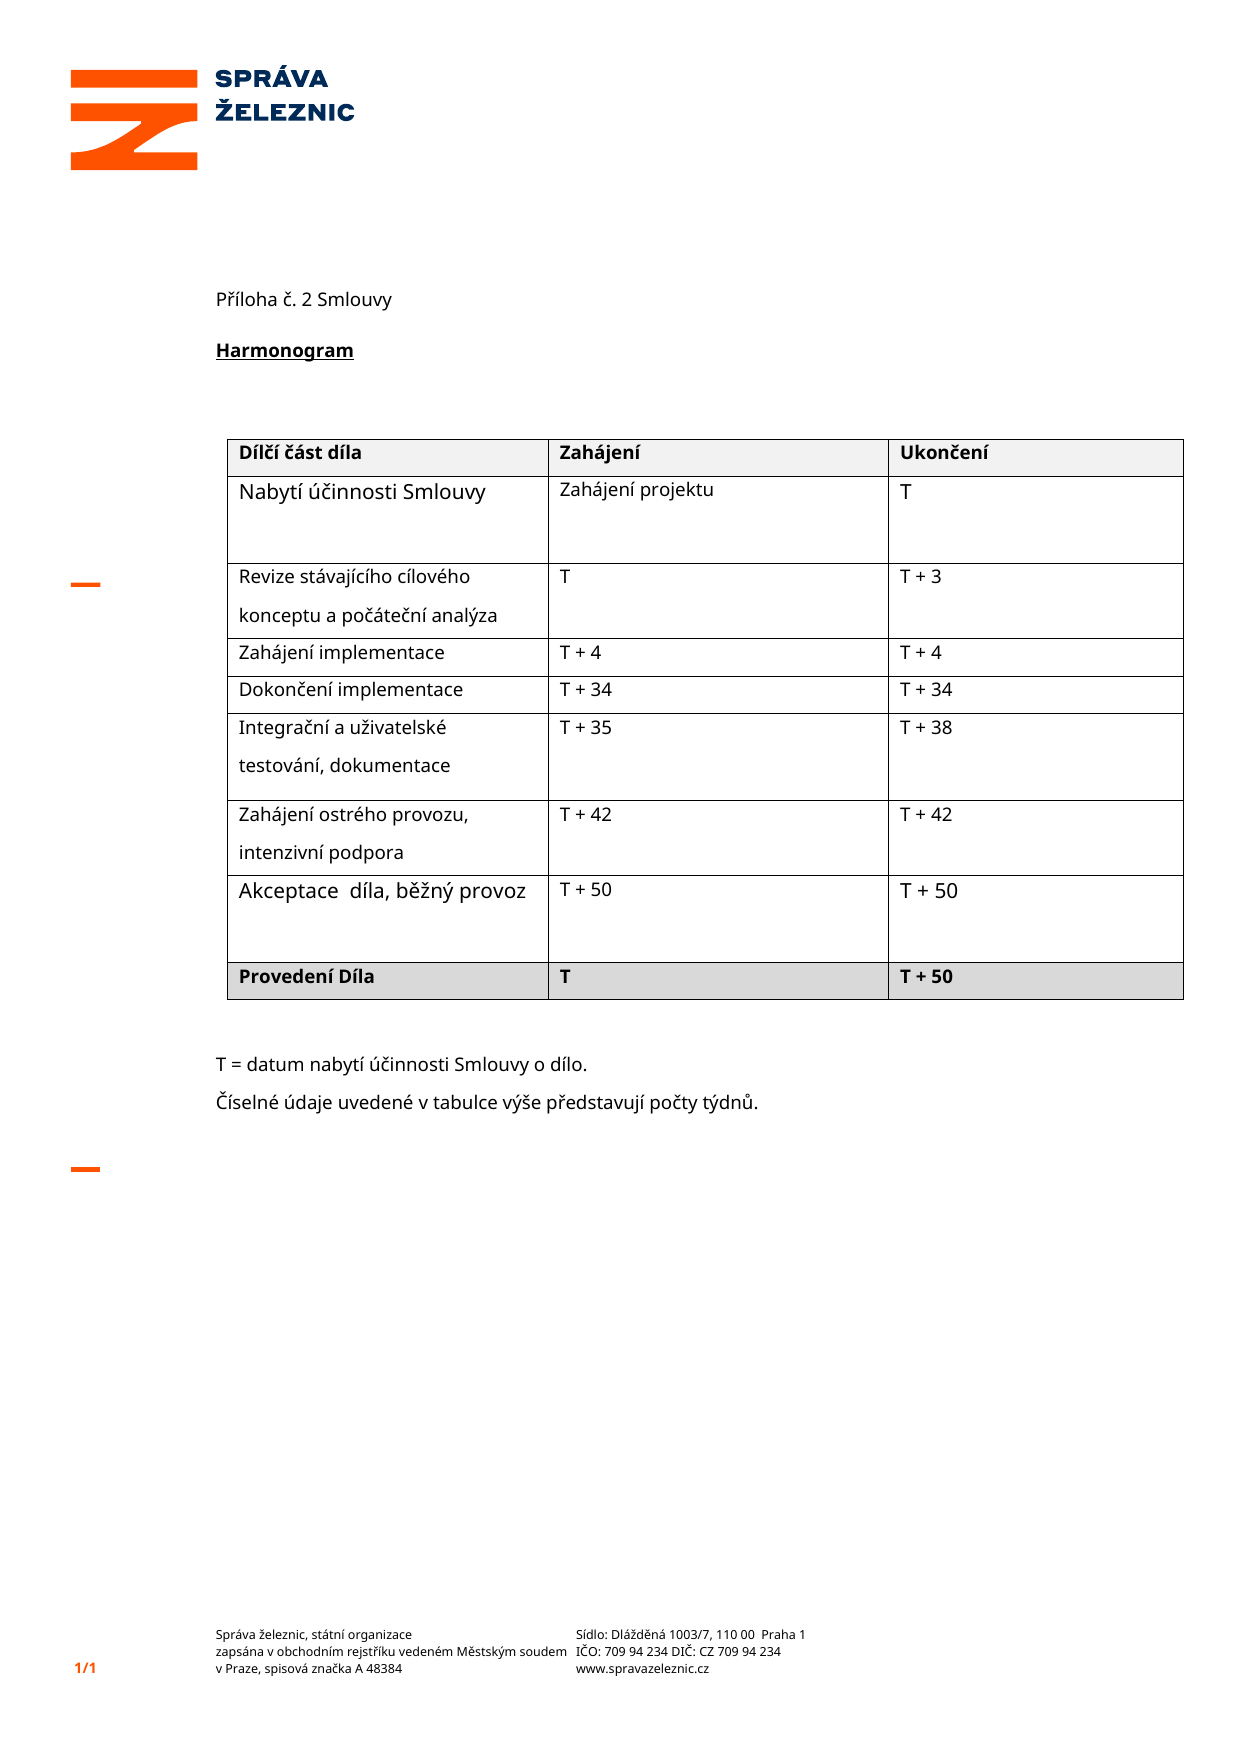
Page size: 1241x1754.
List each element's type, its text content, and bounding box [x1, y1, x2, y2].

table_cell Zahájení projektu [549, 477, 888, 563]
table_cell T [889, 477, 1183, 563]
text Příloha č. 2 Smlouvy [216, 286, 1122, 311]
table_cell Revize stávajícího cílového konceptu a počáteční analýza [228, 564, 548, 638]
table_cell Dokončení implementace [228, 677, 548, 713]
table_header Dílčí část díla [228, 440, 548, 476]
table_cell T + 3 [889, 564, 1183, 638]
table_cell Zahájení implementace [228, 639, 548, 676]
table_cell T + 35 [549, 714, 888, 800]
text Číselné údaje uvedené v tabulce výše představují počty týdnů. [216, 1089, 1122, 1114]
table_cell T + 42 [889, 801, 1183, 875]
table_cell T + 50 [889, 963, 1183, 999]
table_cell T + 34 [889, 677, 1183, 713]
table_header Ukončení [889, 440, 1183, 476]
table_cell T + 50 [549, 876, 888, 962]
text Harmonogram [216, 337, 1122, 362]
table_cell T + 34 [549, 677, 888, 713]
table_cell T [549, 564, 888, 638]
table_cell T [549, 963, 888, 999]
table_cell Provedení Díla [228, 963, 548, 999]
table_cell Zahájení ostrého provozu, intenzivní podpora [228, 801, 548, 875]
text T = datum nabytí účinnosti Smlouvy o dílo. [216, 1051, 1122, 1076]
table_cell Nabytí účinnosti Smlouvy [228, 477, 548, 563]
table_cell Integrační a uživatelské testování, dokumentace [228, 714, 548, 800]
table_cell Akceptace díla, běžný provoz [228, 876, 548, 962]
table_cell T + 38 [889, 714, 1183, 800]
table_cell T + 4 [889, 639, 1183, 676]
table_cell T + 4 [549, 639, 888, 676]
table_cell T + 50 [889, 876, 1183, 962]
table_header Zahájení [549, 440, 888, 476]
table_cell T + 42 [549, 801, 888, 875]
